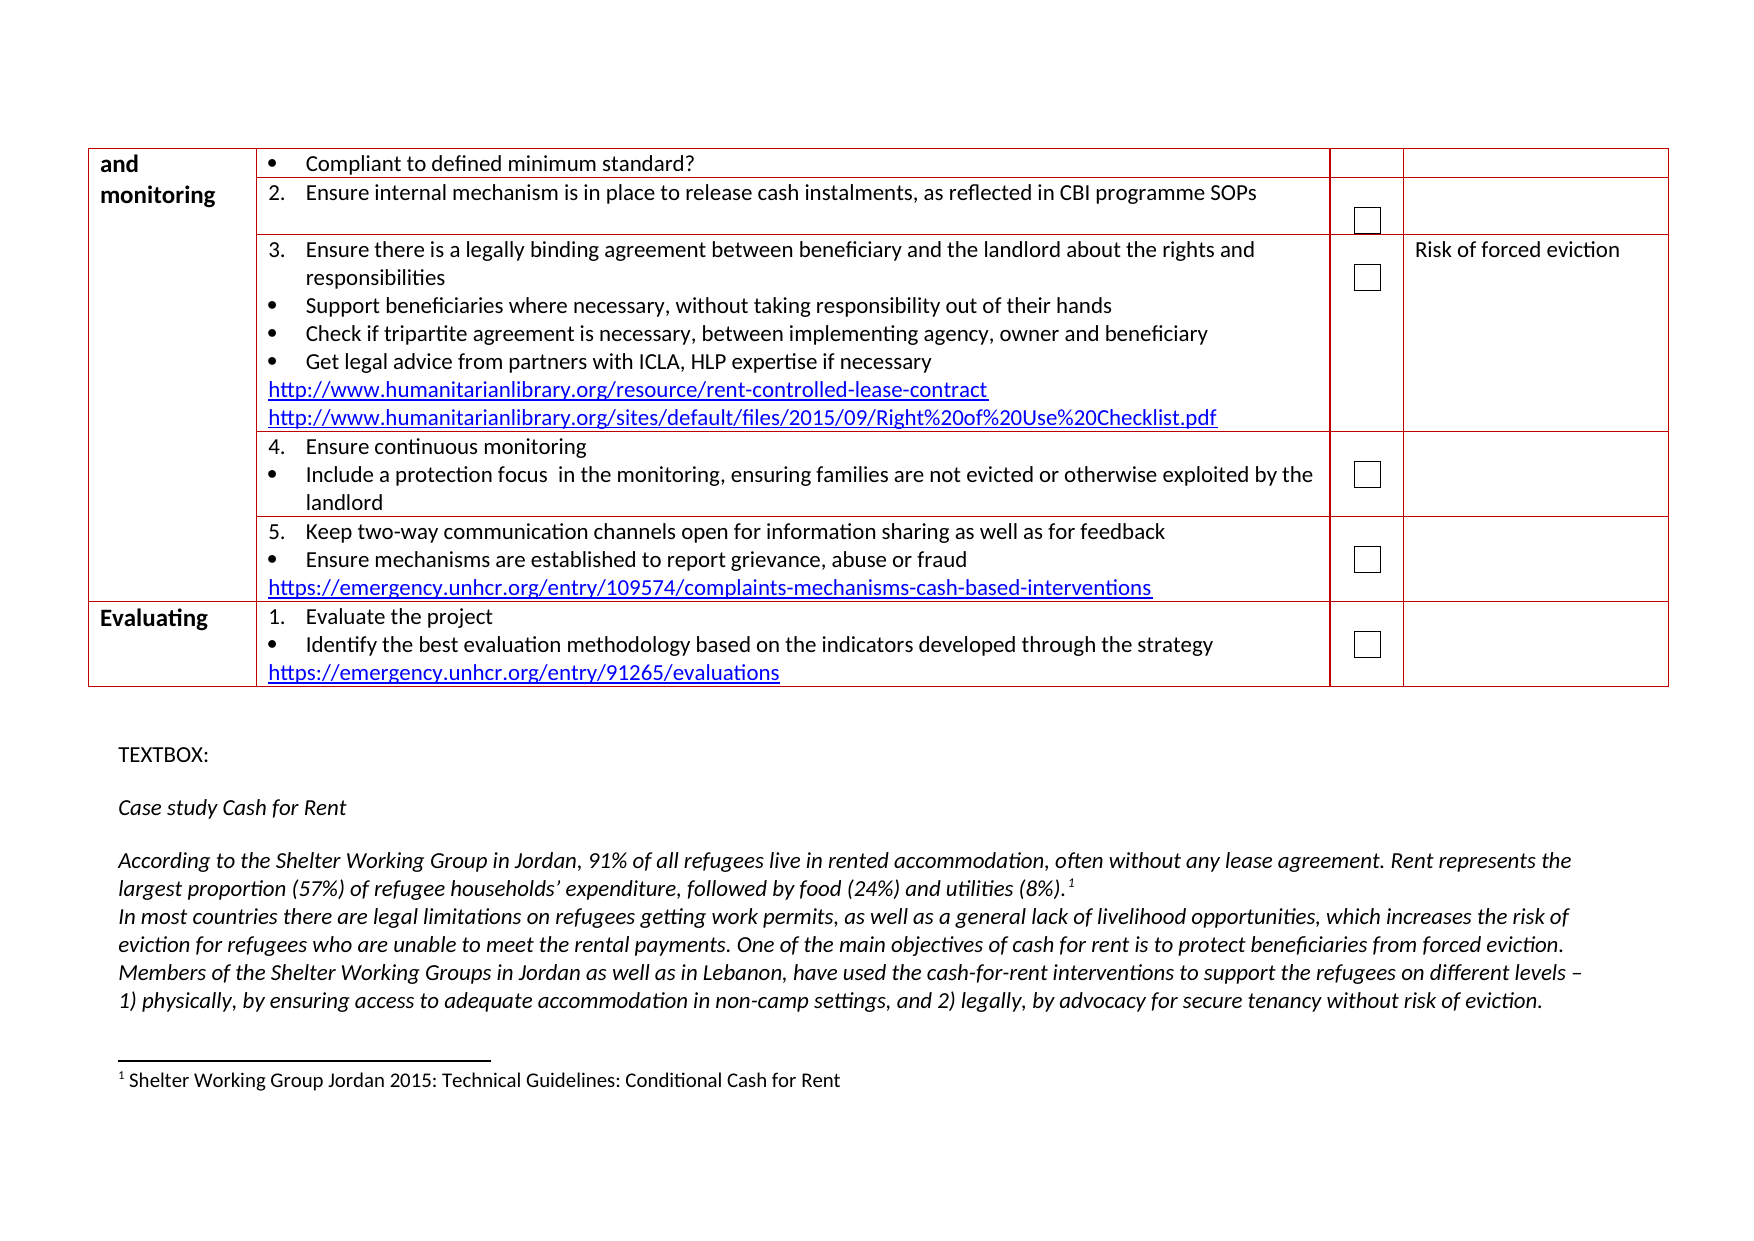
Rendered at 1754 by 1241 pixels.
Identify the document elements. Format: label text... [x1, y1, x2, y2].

table_cell Evaluating [89, 602, 256, 686]
table_cell [1331, 149, 1403, 177]
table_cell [257, 149, 1329, 177]
table_cell [1331, 517, 1403, 601]
table_cell Ensure internal mechanism is in place to release cash instalments, as reflected in CBI programme SOPs [257, 178, 1329, 234]
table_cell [89, 149, 256, 601]
table_cell Risk of forced eviction [1404, 235, 1668, 431]
table_cell Evaluate the project Identify the best evaluation methodology based on the indicators developed through the strategy https://emergency.unhcr.org/entry/91265/evaluations [257, 602, 1329, 686]
text In most countries there are legal limitations on refugees getting work permits, as well as a general lack of livelihood opportunities, which increases the risk of eviction for refugees who are unable to meet the rental payments. One of the main objectives of cash for rent is to protect beneficiaries from forced eviction. Members of the Shelter Working Groups in Jordan as well as in Lebanon, have used the cash-for-rent interventions to support the refugees on different levels – 1) physically, by ensuring access to adequate accommodation in non-camp settings, and 2) legally, by advocacy for secure tenancy without risk of eviction. [118, 902, 1606, 1014]
table_cell [1404, 602, 1668, 686]
table_cell [1404, 432, 1668, 516]
table_cell [1404, 517, 1668, 601]
table_cell [1331, 178, 1403, 234]
table_cell Ensure there is a legally binding agreement between beneficiary and the landlord about the rights and responsibilities Support beneficiaries where necessary, without taking responsibility out of their hands Check if tripartite agreement is necessary, between implementing agency, owner and beneficiary Get legal advice from partners with ICLA, HLP expertise if necessary http://www.humanitarianlibrary.org/resource/rent-controlled-lease-contract http://www.humanitarianlibrary.org/sites/default/files/2015/09/Right%20of%20Use%20Checklist.pdf [257, 235, 1329, 431]
table_cell [1331, 432, 1403, 516]
text TEXTBOX: [118, 740, 1606, 768]
table_cell [1404, 149, 1668, 177]
text Case study Cash for Rent [118, 793, 1606, 821]
text According to the Shelter Working Group in Jordan, 91% of all refugees live in rented accommodation, often without any lease agreement. Rent represents the largest proportion (57%) of refugee households’ expenditure, followed by food (24%) and utilities (8%). [118, 846, 1606, 902]
table_cell Keep two-way communication channels open for information sharing as well as for feedback Ensure mechanisms are established to report grievance, abuse or fraud https://emergency.unhcr.org/entry/109574/complaints-mechanisms-cash-based-interventions [257, 517, 1329, 601]
table_cell [1404, 178, 1668, 234]
table_cell Ensure continuous monitoring Include a protection focus in the monitoring, ensuring families are not evicted or otherwise exploited by the landlord [257, 432, 1329, 516]
table_cell [1331, 235, 1403, 431]
table_cell [1331, 602, 1403, 686]
